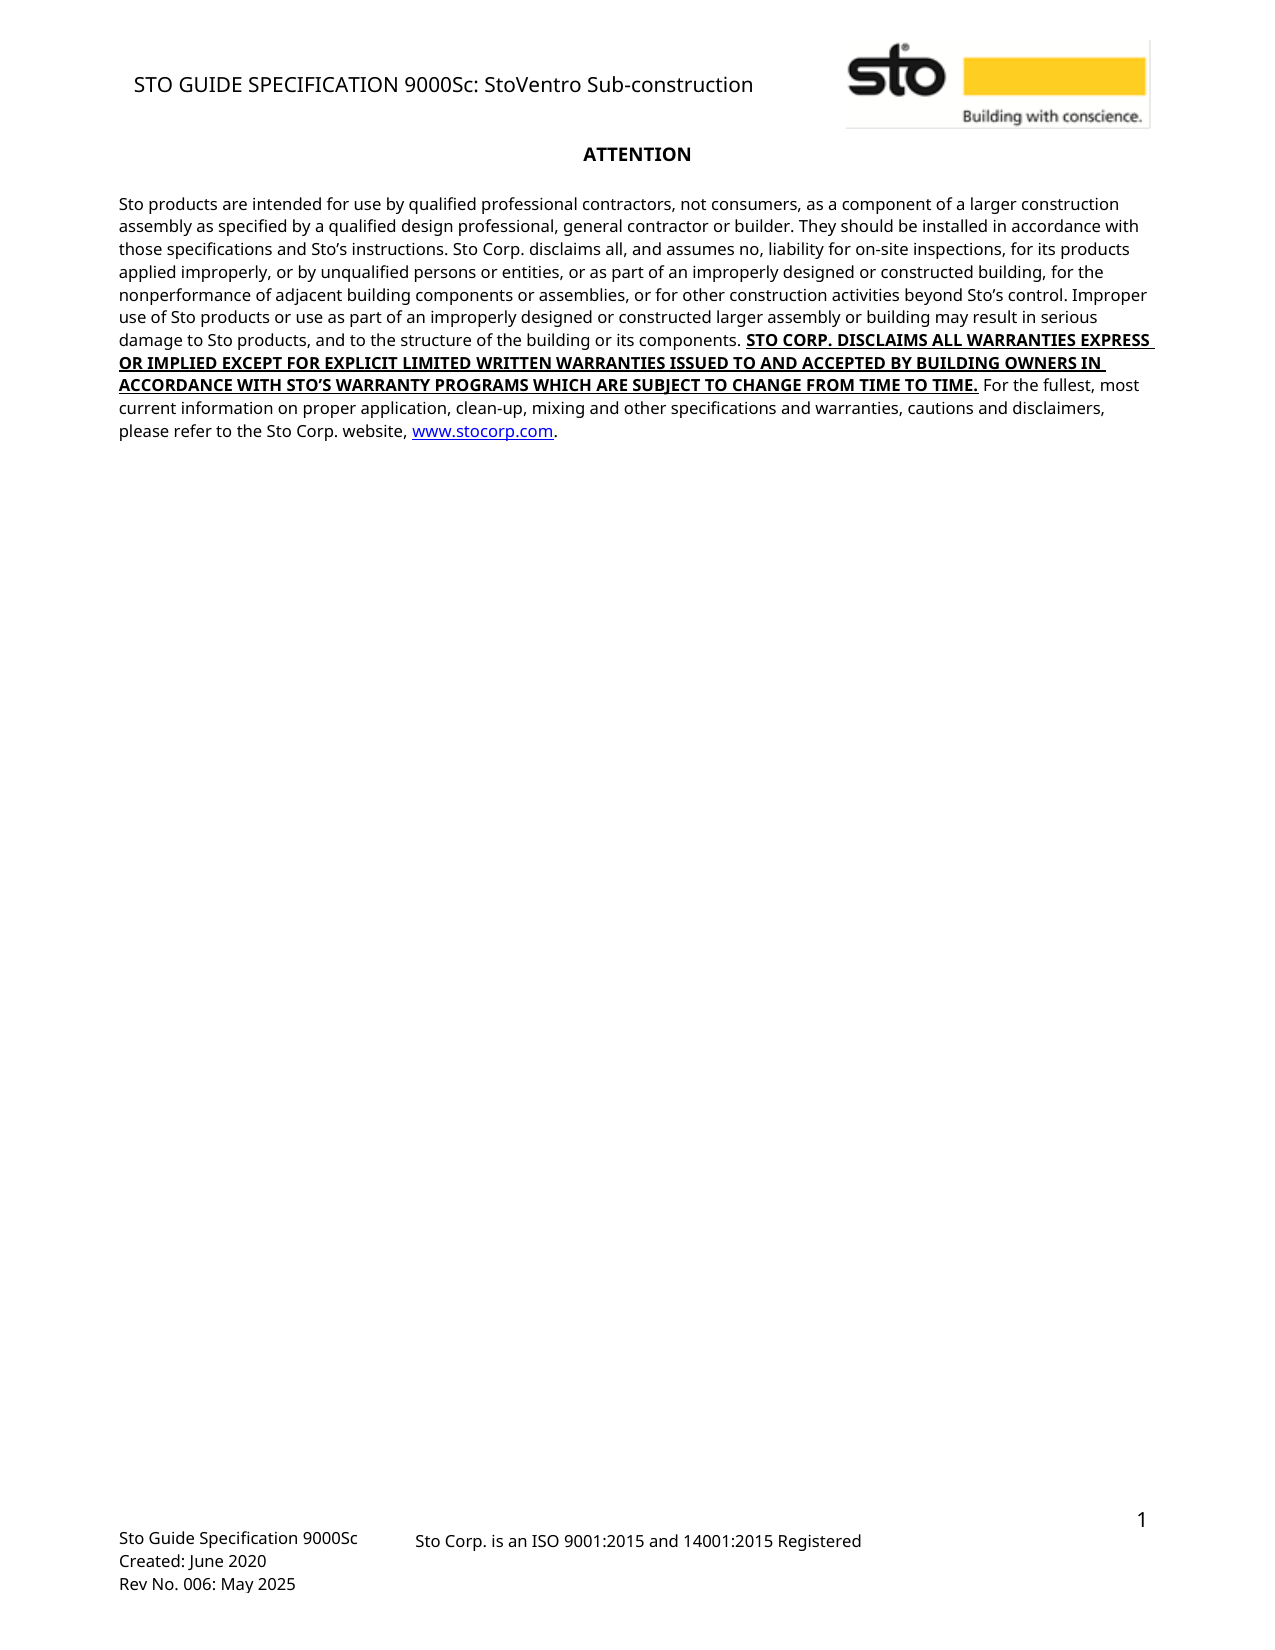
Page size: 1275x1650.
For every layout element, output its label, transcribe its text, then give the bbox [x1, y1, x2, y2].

text ATTENTION [582, 142, 693, 167]
picture [845, 40, 1152, 130]
text Sto products are intended for use by qualified professional contractors, not consumers, as a component of a larger construction assembly as specified by a qualified design professional, general contractor or builder. They should be installed in accordance with those specifications and Sto’s instructions. Sto Corp. disclaims all, and assumes no, liability for on-site inspections, for its products applied improperly, or by unqualified persons or entities, or as part of an improperly designed or constructed building, for the nonperformance of adjacent building components or assemblies, or for other construction activities beyond Sto’s control. Improper use of Sto products or use as part of an improperly designed or constructed larger assembly or building may result in serious damage to Sto products, and to the structure of the building or its components. STO CORP. DISCLAIMS ALL WARRANTIES EXPRESS OR IMPLIED EXCEPT FOR EXPLICIT LIMITED WRITTEN WARRANTIES ISSUED TO AND ACCEPTED BY BUILDING OWNERS IN ACCORDANCE WITH STO’S WARRANTY PROGRAMS WHICH ARE SUBJECT TO CHANGE FROM TIME TO TIME. For the fullest, most current information on proper application, clean-up, mixing and other specifications and warranties, cautions and disclaimers, please refer to the Sto Corp. website, www.stocorp.com. [118, 192, 1161, 442]
